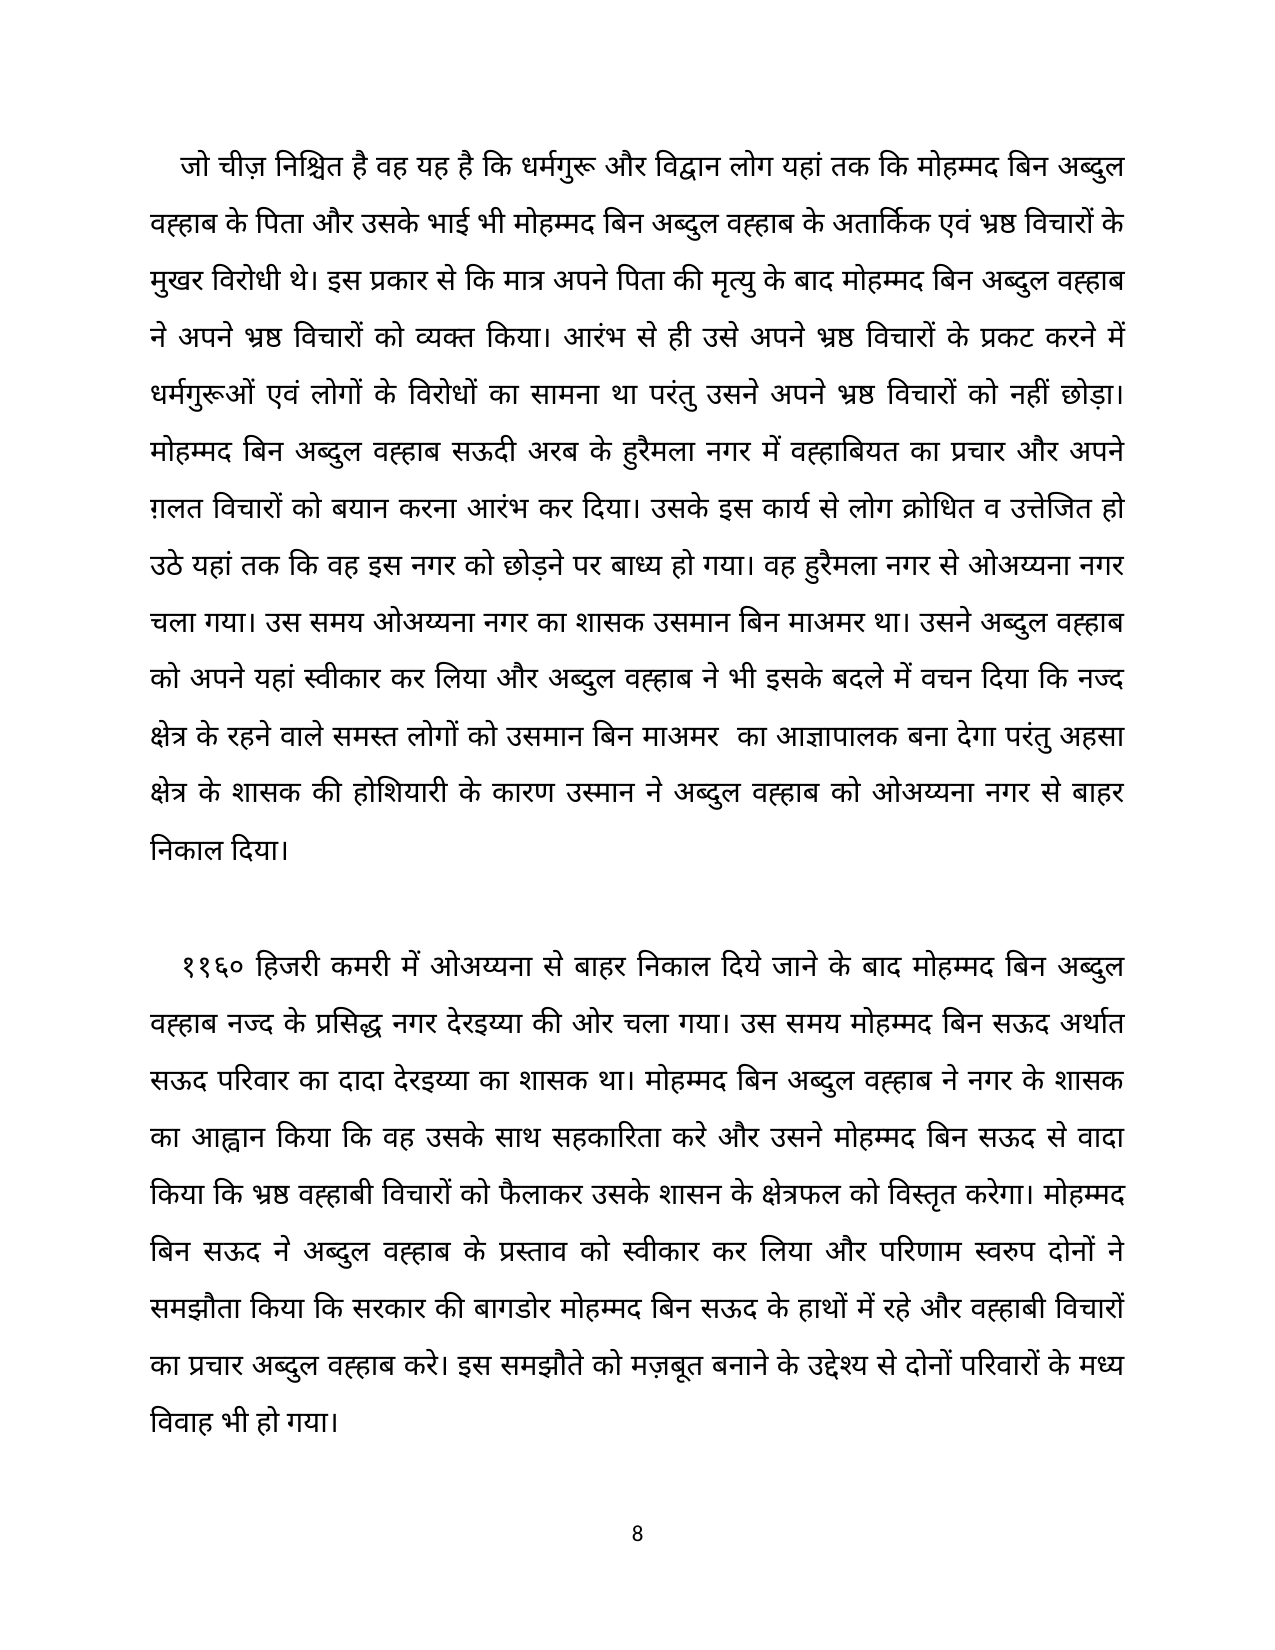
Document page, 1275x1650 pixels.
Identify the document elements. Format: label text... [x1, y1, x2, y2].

text जो चीज़ निश्चित है वह यह है कि धर्मगुरू और विद्वान लोग यहां तक कि मोहम्मद बिन अब्दुल वह्हाब के पिता और उसके भाई भी मोहम्मद बिन अब्दुल वह्हाब के अतार्किक एवं भ्रष्ठ विचारों के मुखर विरोधी थे। इस प्रकार से कि मात्र अपने पिता की मृत्यु के बाद मोहम्मद बिन अब्दुल वह्हाब ने अपने भ्रष्ठ विचारों को व्यक्त किया। आरंभ से ही उसे अपने भ्रष्ठ विचारों के प्रकट करने में धर्मगुरूओं एवं लोगों के विरोधों का सामना था परंतु उसने अपने भ्रष्ठ विचारों को नहीं छोड़ा। मोहम्मद बिन अब्दुल वह्हाब सऊदी अरब के हुरैमला नगर में वह्हाबियत का प्रचार और अपने ग़लत विचारों को बयान करना आरंभ कर दिया। उसके इस कार्य से लोग क्रोधित व उत्तेजित हो उठे यहां तक कि वह इस नगर को छोड़ने पर बाध्य हो गया। वह हुरैमला नगर से ओअय्यना नगर चला गया। उस समय ओअय्यना नगर का शासक उसमान बिन माअमर था। उसने अब्दुल वह्हाब को अपने यहां स्वीकार कर लिया और अब्दुल वह्हाब ने भी इसके बदले में वचन दिया कि नज्द क्षेत्र के रहने वाले समस्त लोगों को उसमान बिन माअमर का आज्ञापालक बना देगा परंतु अहसा क्षेत्र के शासक की होशियारी के कारण उस्मान ने अब्दुल वह्हाब को ओअय्यना नगर से बाहर निकाल दिया। [150, 150, 1125, 872]
text ११६० हिजरी कमरी में ओअय्यना से बाहर निकाल दिये जाने के बाद मोहम्मद बिन अब्दुल वह्हाब नज्द के प्रसिद्ध नगर देरइय्या की ओर चला गया। उस समय मोहम्मद बिन सऊद अर्थात सऊद परिवार का दादा देरइय्या का शासक था। मोहम्मद बिन अब्दुल वह्हाब ने नगर के शासक का आह्वान किया कि वह उसके साथ सहकारिता करे और उसने मोहम्मद बिन सऊद से वादा किया कि भ्रष्ठ वह्हाबी विचारों को फैलाकर उसके शासन के क्षेत्रफल को विस्तृत करेगा। मोहम्मद बिन सऊद ने अब्दुल वह्हाब के प्रस्ताव को स्वीकार कर लिया और परिणाम स्वरुप दोनों ने समझौता किया कि सरकार की बागडोर मोहम्मद बिन सऊद के हाथों में रहे और वह्हाबी विचारों का प्रचार अब्दुल वह्हाब करे। इस समझौते को मज़बूत बनाने के उद्देश्य से दोनों परिवारों के मध्य विवाह भी हो गया। [150, 950, 1125, 1444]
